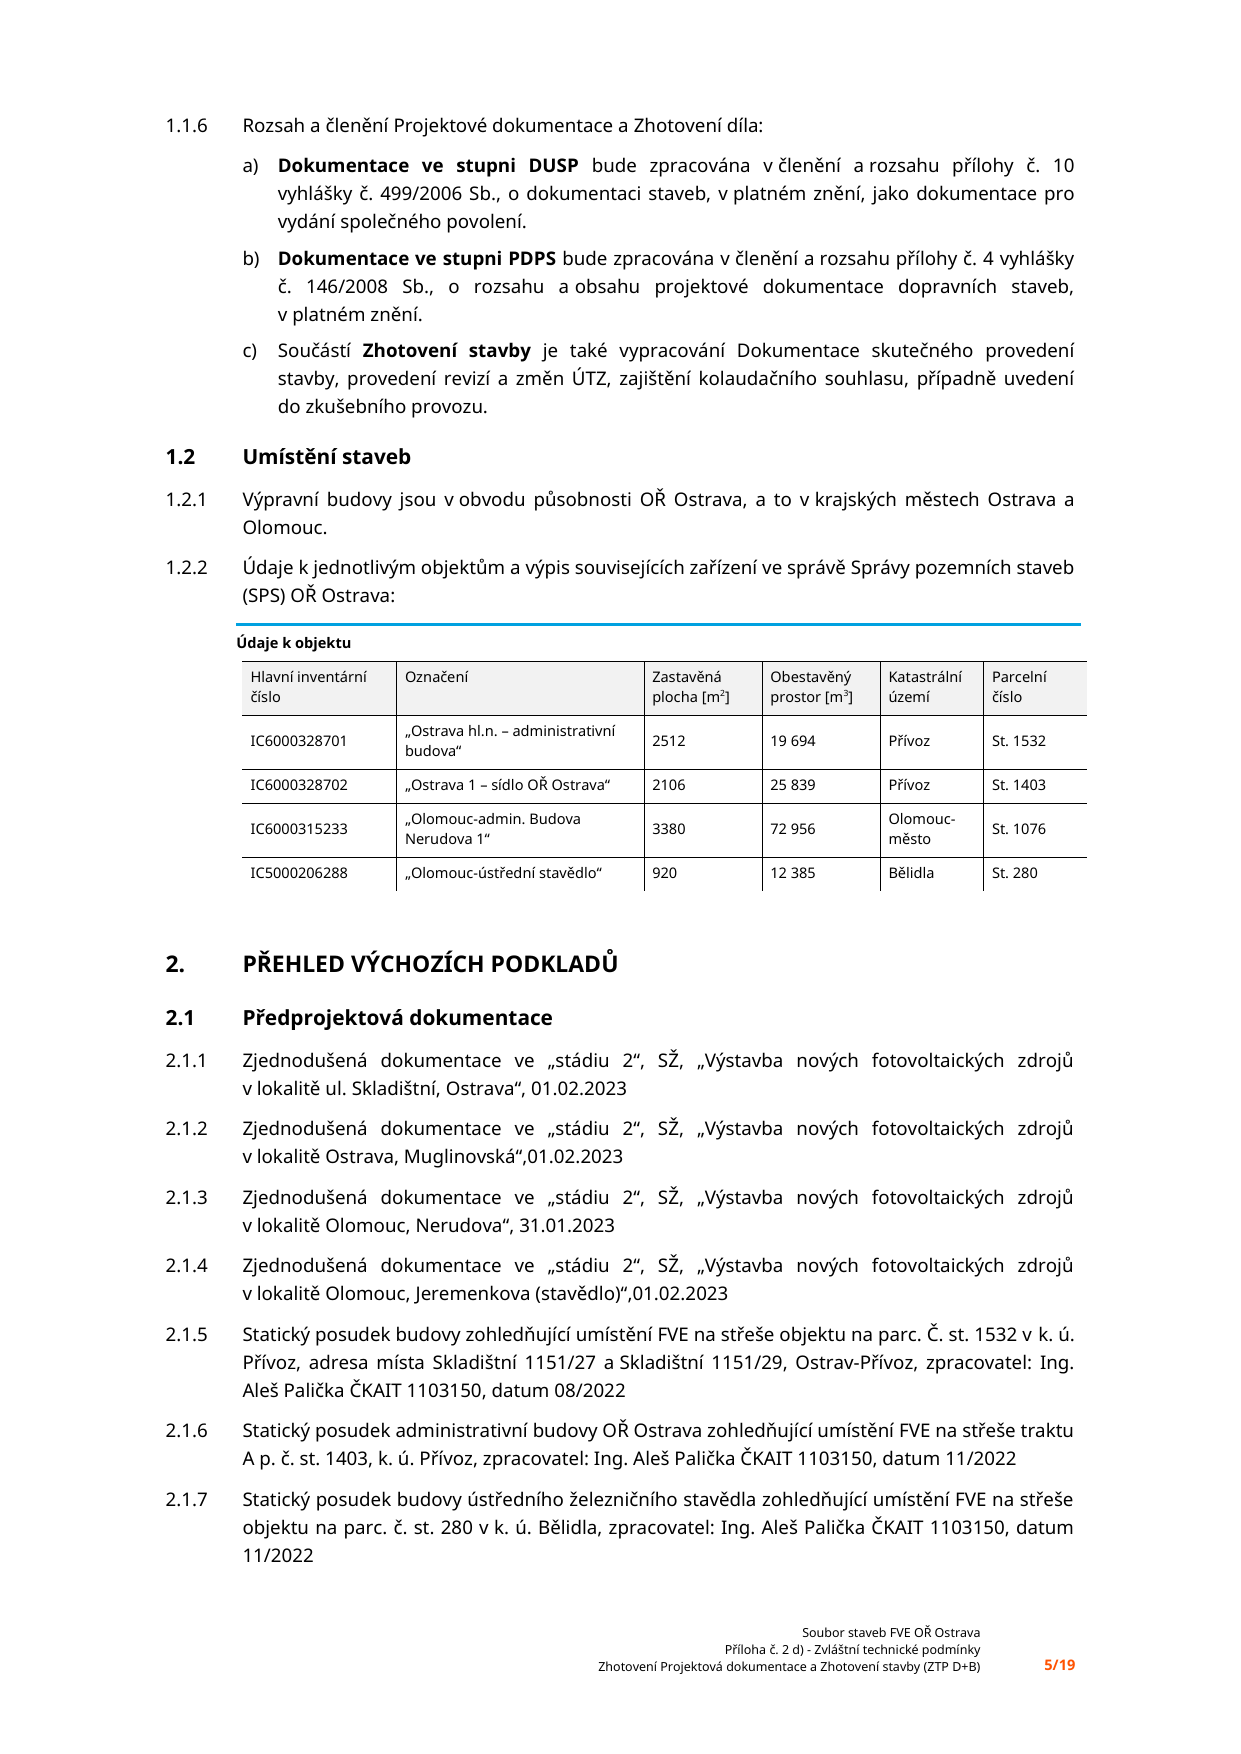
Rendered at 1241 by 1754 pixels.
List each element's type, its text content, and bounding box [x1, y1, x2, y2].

table_cell 25 839 [763, 770, 880, 803]
table_cell „Olomouc-admin. Budova Nerudova 1“ [397, 804, 644, 857]
table_cell Bělidla [881, 858, 983, 891]
table_cell „Olomouc-ústřední stavědlo“ [397, 858, 644, 891]
table_header Parcelní číslo [984, 662, 1087, 715]
text Statický posudek administrativní budovy OŘ Ostrava zohledňující umístění FVE na střeše traktu A p. č. st. 1403, k. ú. Přívoz, zpracovatel: Ing. Aleš Palička ČKAIT 1103150, datum 11/2022 [165, 1418, 1075, 1471]
text Zjednodušená dokumentace ve „stádiu 2“, SŽ, „Výstavba nových fotovoltaických zdrojů v lokalitě Olomouc, Nerudova“, 31.01.2023 [165, 1184, 1075, 1237]
table_cell IC6000328702 [242, 770, 396, 803]
text Předprojektová dokumentace [165, 1003, 1075, 1032]
table_cell „Ostrava 1 – sídlo OŘ Ostrava“ [397, 770, 644, 803]
text Výpravní budovy jsou v obvodu působnosti OŘ Ostrava, a to v krajských městech Ostrava a Olomouc. [165, 486, 1075, 540]
table_cell IC6000315233 [242, 804, 396, 857]
text Údaje k objektu [236, 626, 1081, 652]
table_cell Olomouc-město [881, 804, 983, 857]
table_header Označení [397, 662, 644, 715]
table_cell 12 385 [763, 858, 880, 891]
text Zjednodušená dokumentace ve „stádiu 2“, SŽ, „Výstavba nových fotovoltaických zdrojů v lokalitě Olomouc, Jeremenkova (stavědlo)“,01.02.2023 [165, 1252, 1075, 1306]
table_cell 72 956 [763, 804, 880, 857]
text Údaje k jednotlivým objektům a výpis souvisejících zařízení ve správě Správy pozemních staveb (SPS) OŘ Ostrava: [165, 555, 1075, 608]
table_cell 3380 [645, 804, 762, 857]
list Dokumentace ve stupni DUSP bude zpracována v členění a rozsahu přílohy č. 10 vyhlášky č. 499/2006 Sb., o dokumentaci staveb, v platném znění, jako dokumentace pro vydání společného povolení. [242, 153, 1075, 234]
text Zjednodušená dokumentace ve „stádiu 2“, SŽ, „Výstavba nových fotovoltaických zdrojů v lokalitě Ostrava, Muglinovská“,01.02.2023 [165, 1115, 1075, 1169]
table_cell 2106 [645, 770, 762, 803]
list Součástí Zhotovení stavby je také vypracování Dokumentace skutečného provedení stavby, provedení revizí a změn ÚTZ, zajištění kolaudačního souhlasu, případně uvedení do zkušebního provozu. [242, 337, 1075, 419]
table_header Zastavěná plocha [m2] [645, 662, 762, 715]
table_cell Přívoz [881, 716, 983, 769]
table_cell Přívoz [881, 770, 983, 803]
list Dokumentace ve stupni PDPS bude zpracována v členění a rozsahu přílohy č. 4 vyhlášky č. 146/2008 Sb., o rozsahu a obsahu projektové dokumentace dopravních staveb, v platném znění. [242, 245, 1075, 327]
table_cell St. 1403 [984, 770, 1087, 803]
table_cell IC6000328701 [242, 716, 396, 769]
table_header Katastrální území [881, 662, 983, 715]
table_cell St. 1076 [984, 804, 1087, 857]
list Rozsah a členění Projektové dokumentace a Zhotovení díla: [165, 112, 1075, 138]
text Zjednodušená dokumentace ve „stádiu 2“, SŽ, „Výstavba nových fotovoltaických zdrojů v lokalitě ul. Skladištní, Ostrava“, 01.02.2023 [165, 1047, 1075, 1100]
table_cell 19 694 [763, 716, 880, 769]
table_cell St. 280 [984, 858, 1087, 891]
table_header Obestavěný prostor [m3] [763, 662, 880, 715]
table_cell 2512 [645, 716, 762, 769]
table_cell 920 [645, 858, 762, 891]
table_cell IC5000206288 [242, 858, 396, 891]
text Statický posudek budovy ústředního železničního stavědla zohledňující umístění FVE na střeše objektu na parc. č. st. 280 v k. ú. Bělidla, zpracovatel: Ing. Aleš Palička ČKAIT 1103150, datum 11/2022 [165, 1486, 1075, 1568]
table_cell „Ostrava hl.n. – administrativní budova“ [397, 716, 644, 769]
text Statický posudek budovy zohledňující umístění FVE na střeše objektu na parc. Č. st. 1532 v k. ú. Přívoz, adresa místa Skladištní 1151/27 a Skladištní 1151/29, Ostrav-Přívoz, zpracovatel: Ing. Aleš Palička ČKAIT 1103150, datum 08/2022 [165, 1321, 1075, 1403]
table_cell St. 1532 [984, 716, 1087, 769]
table_header Hlavní inventární číslo [242, 662, 396, 715]
text Umístění staveb [165, 442, 1075, 471]
text PŘEHLED VÝCHOZÍCH PODKLADŮ [165, 948, 1075, 979]
